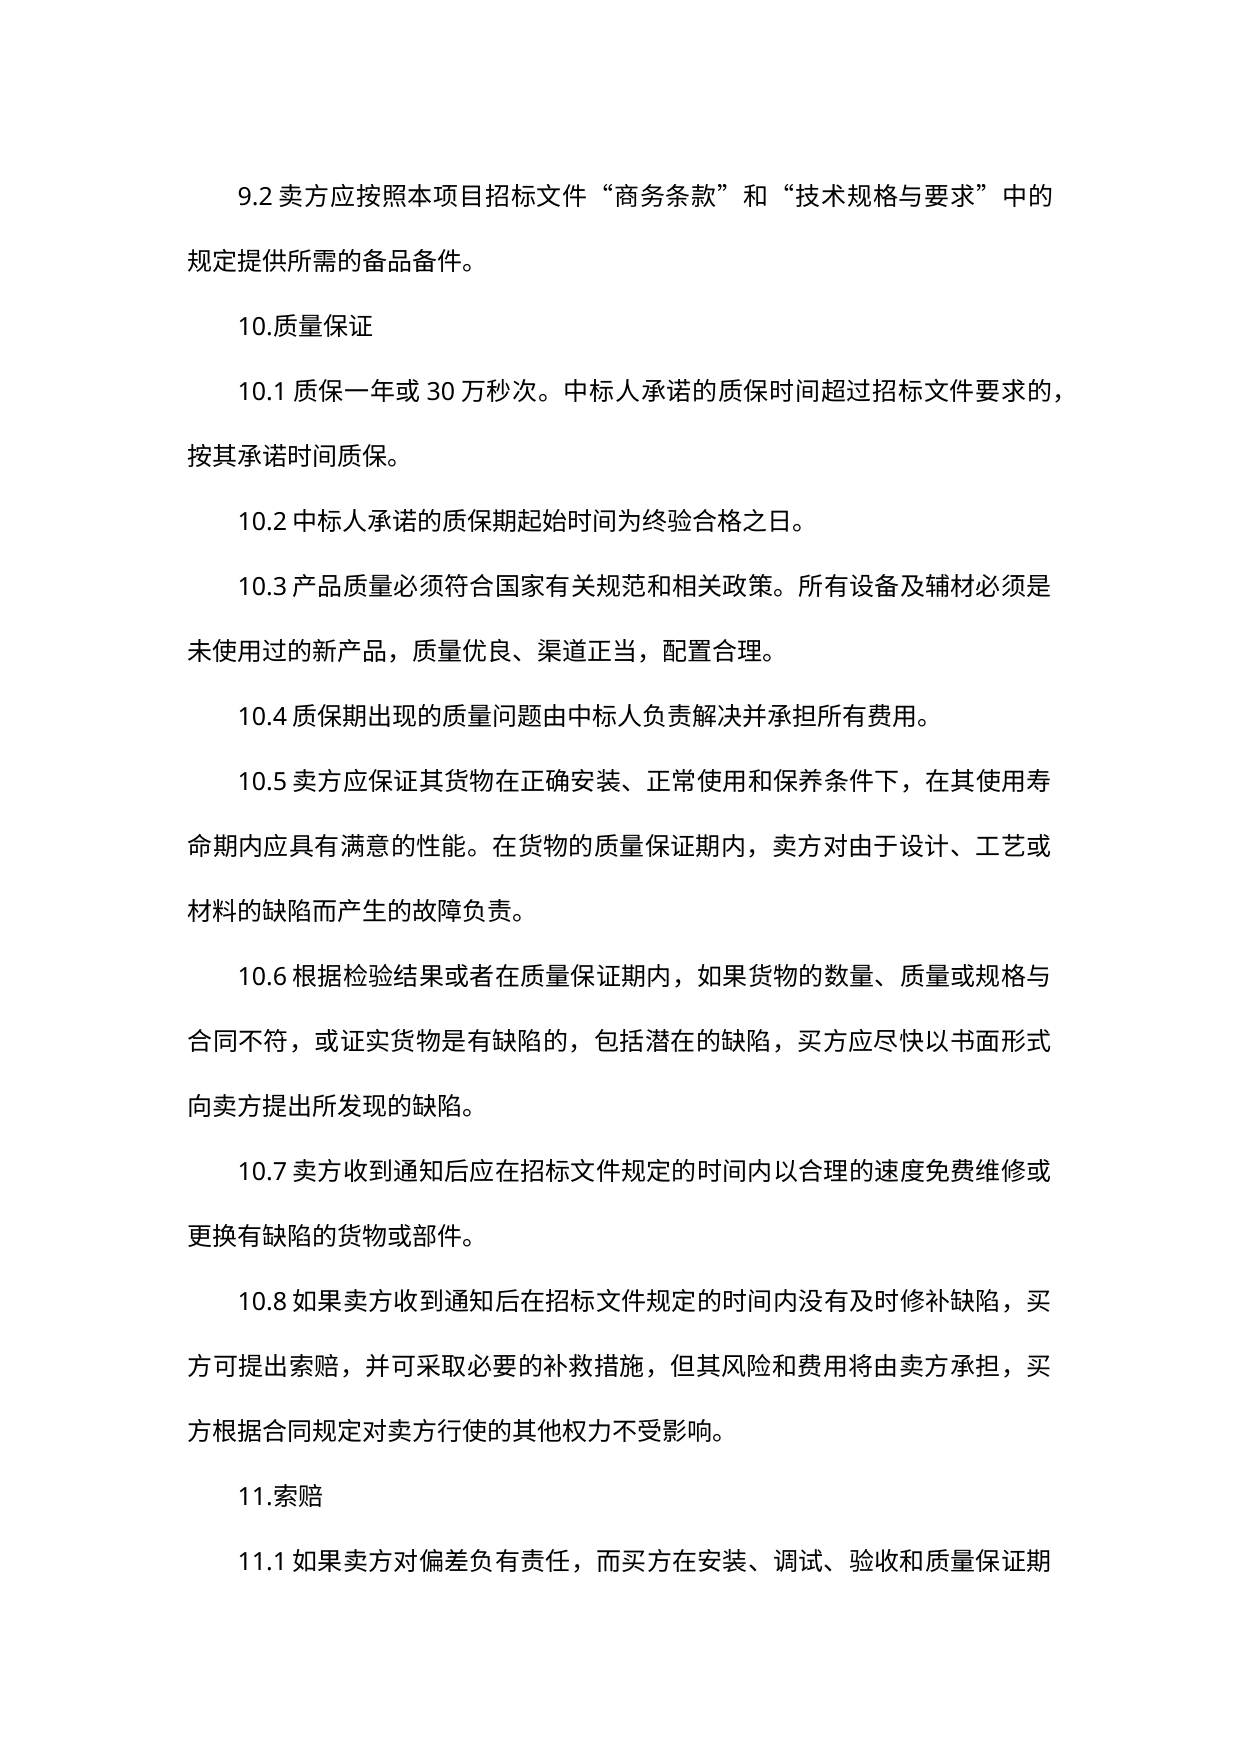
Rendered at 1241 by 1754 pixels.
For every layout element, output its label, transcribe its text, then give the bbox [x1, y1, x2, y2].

text 10.5卖方应保证其货物在正确安装、正常使用和保养条件下，在其使用寿命期内应具有满意的性能。在货物的质量保证期内，卖方对由于设计、工艺或材料的缺陷而产生的故障负责。 [187, 747, 1053, 942]
text 10.6根据检验结果或者在质量保证期内，如果货物的数量、质量或规格与合同不符，或证实货物是有缺陷的，包括潜在的缺陷，买方应尽快以书面形式向卖方提出所发现的缺陷。 [187, 942, 1053, 1137]
text 11.索赔 [187, 1462, 1053, 1527]
text 10.1质保一年或30万秒次。中标人承诺的质保时间超过招标文件要求的，按其承诺时间质保。 [187, 357, 1053, 487]
text 10.3产品质量必须符合国家有关规范和相关政策。所有设备及辅材必须是未使用过的新产品，质量优良、渠道正当，配置合理。 [187, 552, 1053, 682]
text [187, 1527, 1053, 1592]
text 10.8如果卖方收到通知后在招标文件规定的时间内没有及时修补缺陷，买方可提出索赔，并可采取必要的补救措施，但其风险和费用将由卖方承担，买方根据合同规定对卖方行使的其他权力不受影响。 [187, 1267, 1053, 1462]
text 10.4质保期出现的质量问题由中标人负责解决并承担所有费用。 [187, 682, 1053, 747]
text 9.2卖方应按照本项目招标文件“商务条款”和“技术规格与要求”中的规定提供所需的备品备件。 [187, 162, 1053, 292]
text 10.质量保证 [187, 292, 1053, 357]
text 10.7卖方收到通知后应在招标文件规定的时间内以合理的速度免费维修或更换有缺陷的货物或部件。 [187, 1137, 1053, 1267]
text 10.2中标人承诺的质保期起始时间为终验合格之日。 [187, 487, 1053, 552]
